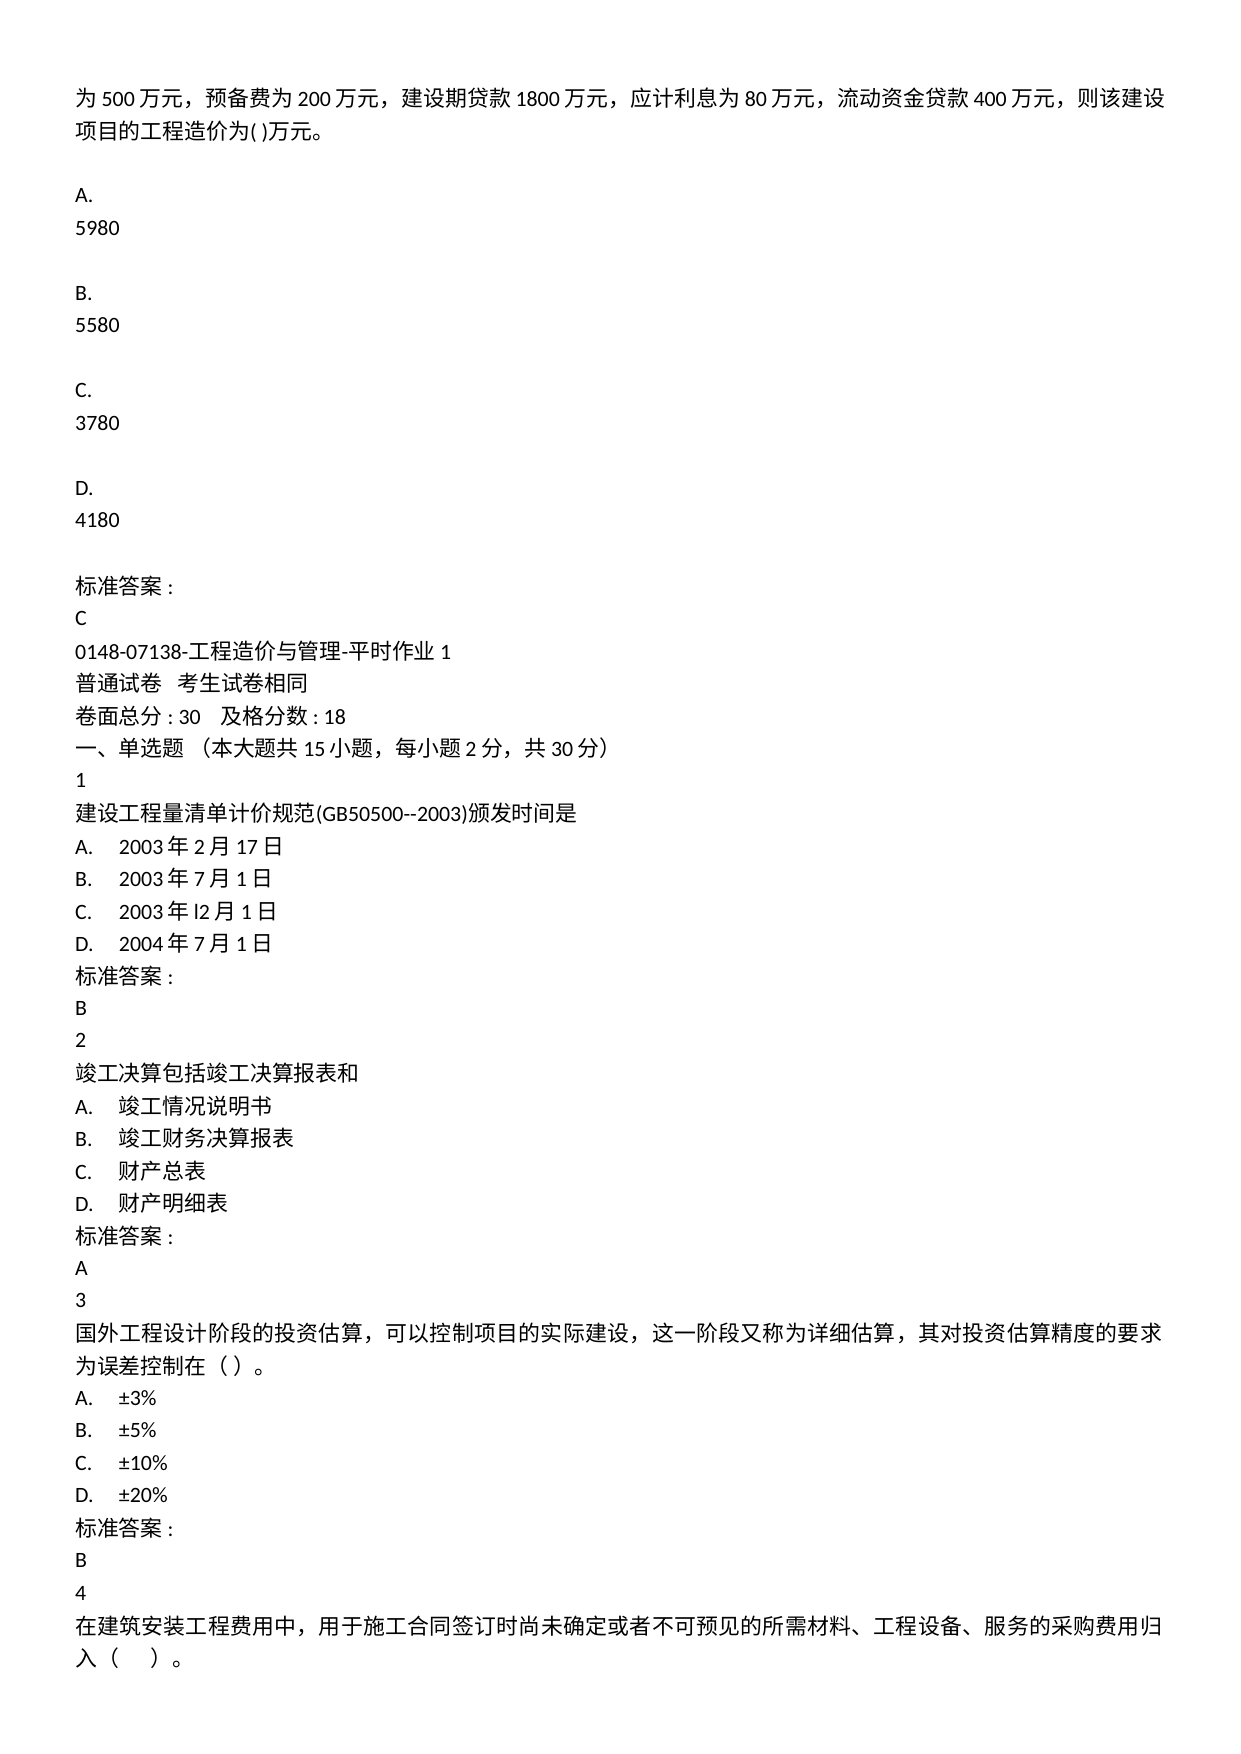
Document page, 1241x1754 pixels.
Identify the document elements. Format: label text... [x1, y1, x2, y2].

list C. [75, 373, 1165, 406]
list 4180 [75, 503, 1165, 536]
list 0148-07138-工程造价与管理-平时作业1 [75, 633, 1165, 666]
list D. [75, 471, 1165, 503]
list C [75, 601, 1165, 633]
list 2 [75, 1023, 1165, 1056]
list C. ±10% [75, 1446, 1165, 1478]
list 标准答案 : [75, 1511, 1165, 1543]
list 标准答案 : [75, 958, 1165, 991]
list 5580 [75, 308, 1165, 341]
list 标准答案 : [75, 568, 1165, 601]
list D. 财产明细表 [75, 1186, 1165, 1218]
list D. 2004年7月1日 [75, 926, 1165, 958]
list B [75, 991, 1165, 1023]
list 竣工决算包括竣工决算报表和 [75, 1056, 1165, 1088]
list 3 [75, 1283, 1165, 1316]
list D. ±20% [75, 1478, 1165, 1511]
list B. ±5% [75, 1413, 1165, 1446]
list A. [75, 178, 1165, 211]
list 一、单选题 （本大题共15小题，每小题2分，共30分） [75, 731, 1165, 763]
list B [75, 1543, 1165, 1576]
list C. 2003年l2月1日 [75, 893, 1165, 926]
list B. 2003年7月1日 [75, 861, 1165, 893]
list A. 竣工情况说明书 [75, 1088, 1165, 1121]
list 标准答案 : [75, 1218, 1165, 1251]
list 普通试卷 考生试卷相同 [75, 666, 1165, 698]
list 3780 [75, 406, 1165, 438]
list A. ±3% [75, 1381, 1165, 1413]
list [75, 81, 1165, 146]
list B. 竣工财务决算报表 [75, 1121, 1165, 1153]
list B. [75, 276, 1165, 308]
list C. 财产总表 [75, 1153, 1165, 1186]
list A [75, 1251, 1165, 1283]
list 4 [75, 1576, 1165, 1608]
list 1 [75, 763, 1165, 796]
list 建设工程量清单计价规范(GB50500--2003)颁发时间是 [75, 796, 1165, 828]
list A. 2003年2月17日 [75, 828, 1165, 861]
list 在建筑安装工程费用中，用于施工合同签订时尚未确定或者不可预见的所需材料、工程设备、服务的采购费用归入（ ）。 [75, 1608, 1165, 1673]
list 5980 [75, 211, 1165, 243]
list 国外工程设计阶段的投资估算，可以控制项目的实际建设，这一阶段又称为详细估算，其对投资估算精度的要求为误差控制在（ ）。 [75, 1316, 1165, 1381]
list 卷面总分 : 30 及格分数 : 18 [75, 698, 1165, 731]
